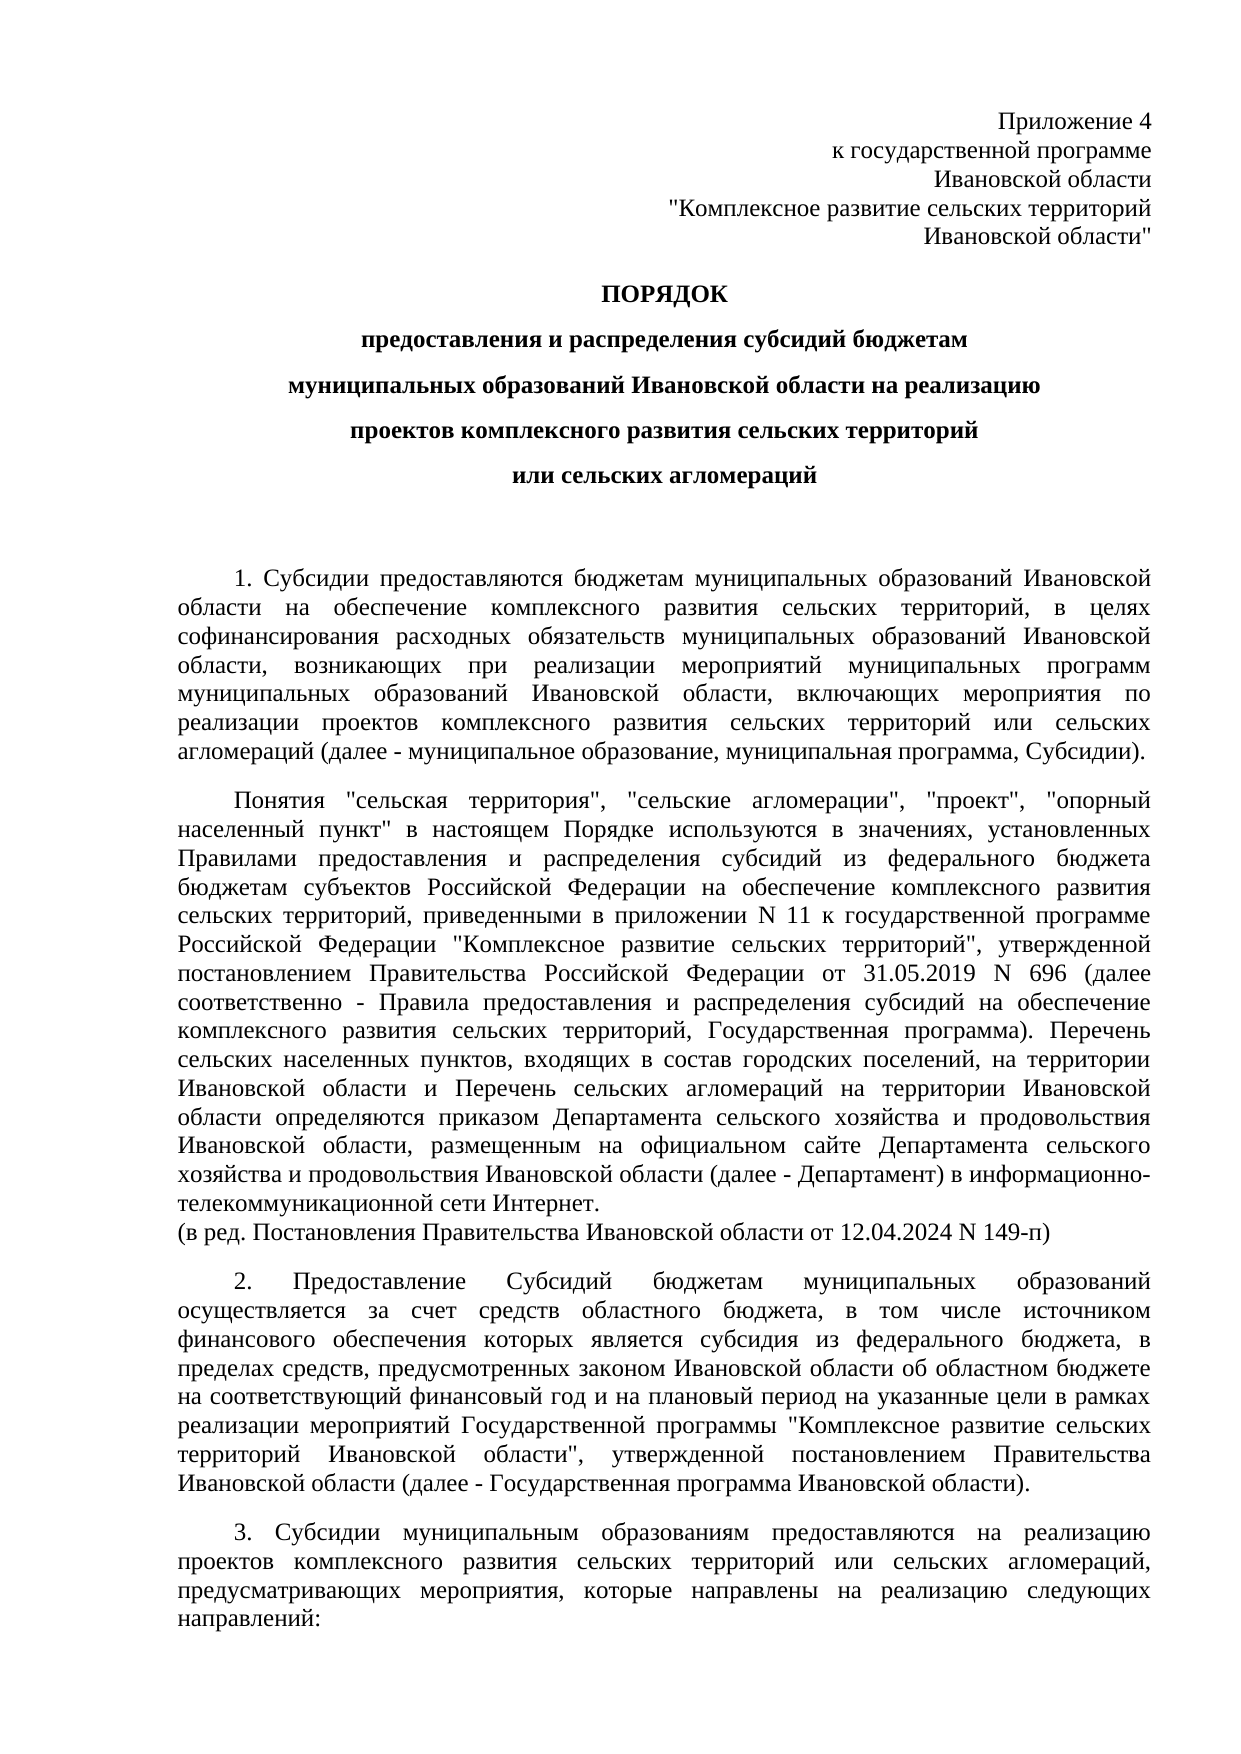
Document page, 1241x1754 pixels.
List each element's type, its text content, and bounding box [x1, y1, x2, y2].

text к государственной программе [177, 135, 1152, 164]
text Понятия "сельская территория", "сельские агломерации", "проект", "опорный населенный пункт" в настоящем Порядке используются в значениях, установленных Правилами предоставления и распределения субсидий из федерального бюджета бюджетам субъектов Российской Федерации на обеспечение комплексного развития сельских территорий, приведенными в приложении N 11 к государственной программе Российской Федерации "Комплексное развитие сельских территорий", утвержденной постановлением Правительства Российской Федерации от 31.05.2019 N 696 (далее соответственно - Правила предоставления и распределения субсидий на обеспечение комплексного развития сельских территорий, Государственная программа). Перечень сельских населенных пунктов, входящих в состав городских поселений, на территории Ивановской области и Перечень сельских агломераций на территории Ивановской области определяются приказом Департамента сельского хозяйства и продовольствия Ивановской области, размещенным на официальном сайте Департамента сельского хозяйства и продовольствия Ивановской области (далее - Департамент) в информационно-телекоммуникационной сети Интернет. [177, 786, 1152, 1217]
text ПОРЯДОК [177, 279, 1152, 308]
text (в ред. Постановления Правительства Ивановской области от 12.04.2024 N 149-п) [177, 1217, 1152, 1246]
text 1. Субсидии предоставляются бюджетам муниципальных образований Ивановской области на обеспечение комплексного развития сельских территорий, в целях софинансирования расходных обязательств муниципальных образований Ивановской области, возникающих при реализации мероприятий муниципальных программ муниципальных образований Ивановской области, включающих мероприятия по реализации проектов комплексного развития сельских территорий или сельских агломераций (далее - муниципальное образование, муниципальная программа, Субсидии). [177, 563, 1152, 765]
text муниципальных образований Ивановской области на реализацию [177, 370, 1152, 398]
text Ивановской области" [177, 221, 1152, 250]
text предоставления и распределения субсидий бюджетам [177, 324, 1152, 353]
text "Комплексное развитие сельских территорий [177, 193, 1152, 221]
text Ивановской области [177, 164, 1152, 193]
text 3. Субсидии муниципальным образованиям предоставляются на реализацию проектов комплексного развития сельских территорий или сельских агломераций, предусматривающих мероприятия, которые направлены на реализацию следующих направлений: [177, 1517, 1152, 1632]
text 2. Предоставление Субсидий бюджетам муниципальных образований осуществляется за счет средств областного бюджета, в том числе источником финансового обеспечения которых является субсидия из федерального бюджета, в пределах средств, предусмотренных законом Ивановской области об областном бюджете на соответствующий финансовый год и на плановый период на указанные цели в рамках реализации мероприятий Государственной программы "Комплексное развитие сельских территорий Ивановской области", утвержденной постановлением Правительства Ивановской области (далее - Государственная программа Ивановской области). [177, 1266, 1152, 1496]
text проектов комплексного развития сельских территорий [177, 415, 1152, 444]
text Приложение 4 [177, 106, 1152, 135]
text или сельских агломераций [177, 461, 1152, 489]
